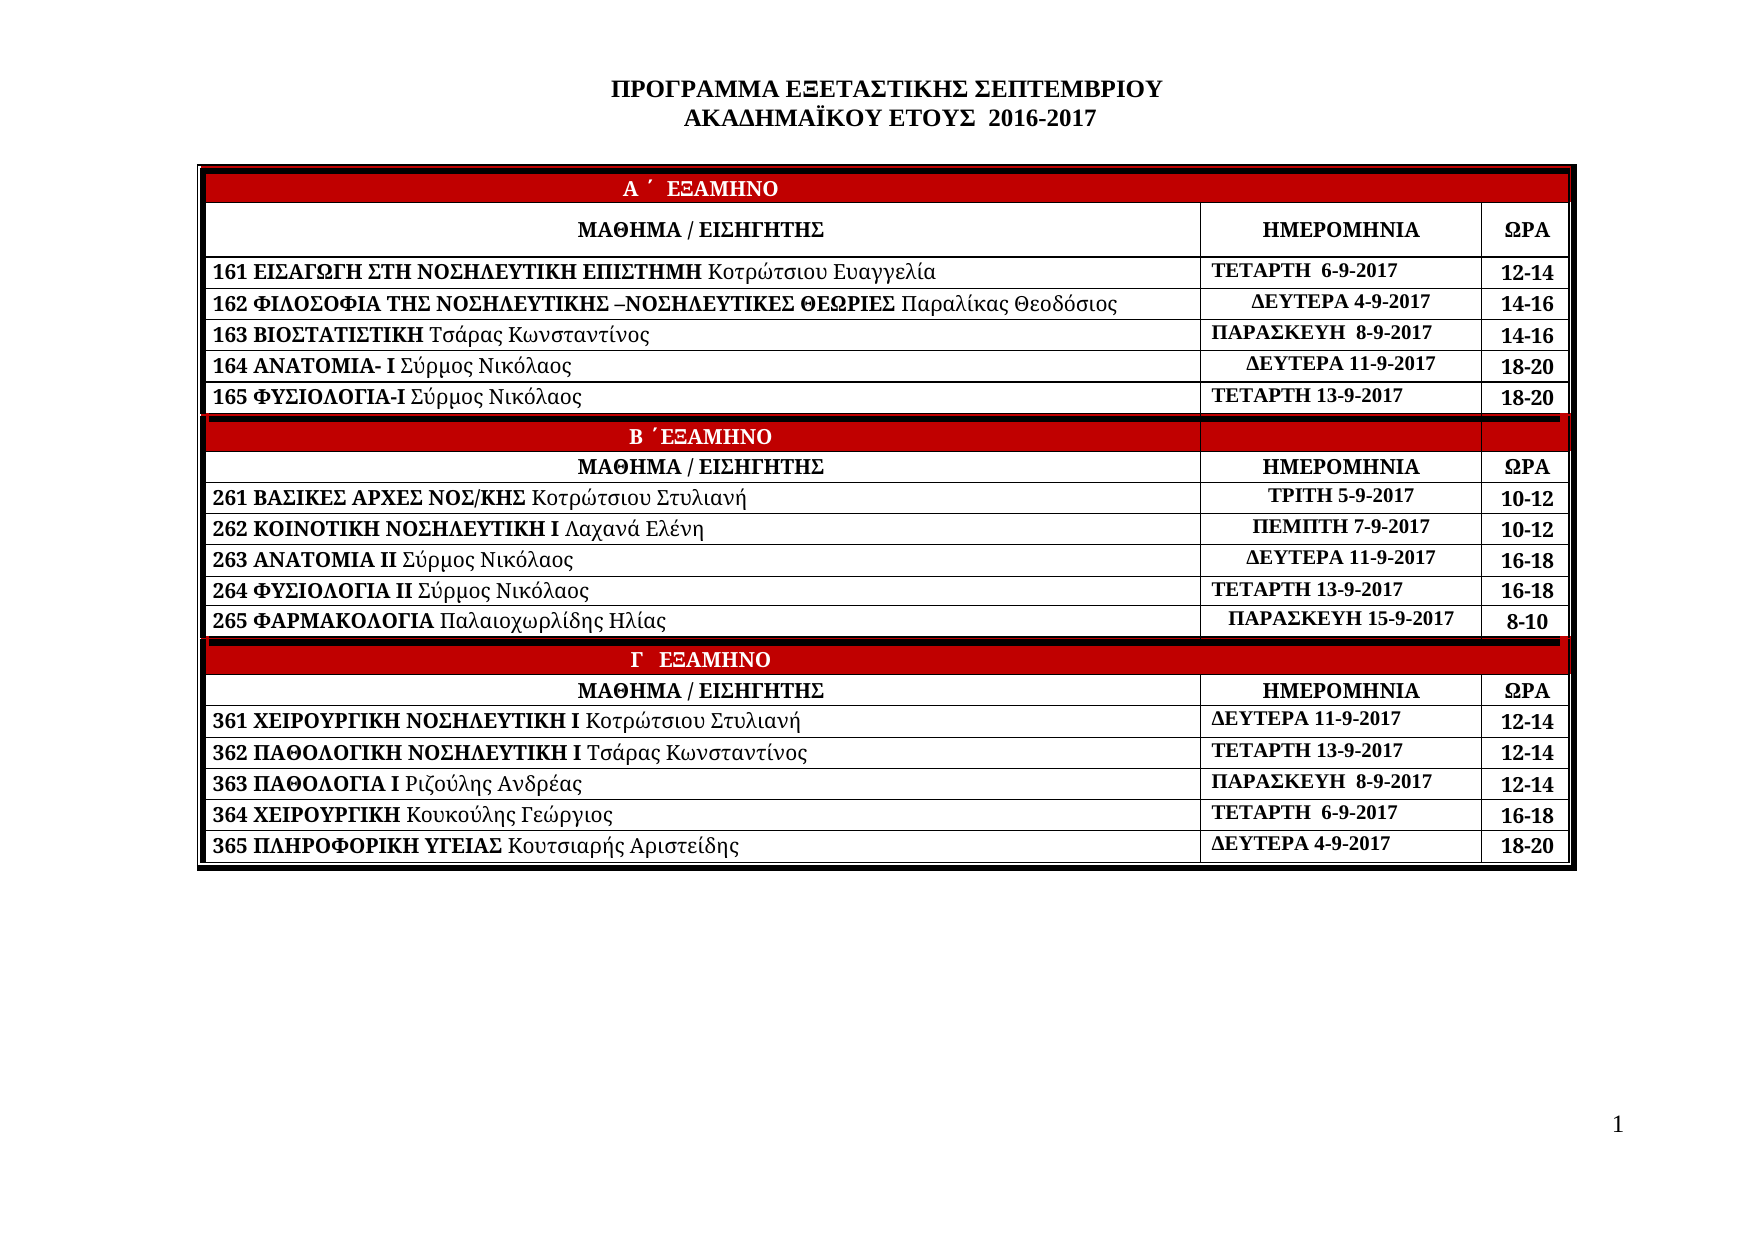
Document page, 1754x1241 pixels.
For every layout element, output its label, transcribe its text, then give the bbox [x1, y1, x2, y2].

table_cell 18-20 [1482, 831, 1568, 862]
table_cell ΔΕΥΤΕΡΑ 11-9-2017 [1201, 545, 1481, 576]
table_cell 261 ΒΑΣΙΚΕΣ ΑΡΧΕΣ ΝΟΣ/ΚΗΣ Κοτρώτσιου Στυλιανή [206, 483, 1200, 513]
table_cell Γ ΕΞΑΜΗΝΟ [201, 636, 1200, 674]
table_cell ΤΡΙΤΗ 5-9-2017 [1201, 483, 1481, 513]
table_cell ΗΜΕΡΟΜΗΝΙΑ [1201, 675, 1481, 705]
table_cell Β ΄ΕΞΑΜΗΝΟ [201, 413, 1200, 451]
table_cell 12-14 [1482, 706, 1568, 737]
table_cell 18-20 [1482, 351, 1568, 381]
table_cell [1482, 413, 1571, 451]
table_cell 163 ΒΙΟΣΤΑΤΙΣΤΙΚΗ Τσάρας Κωνσταντίνος [206, 320, 1200, 350]
table_cell TΕΤΑΡΤΗ 6-9-2017 [1201, 258, 1481, 288]
table_cell ΤΕΤΑΡΤΗ 13-9-2017 [1201, 738, 1481, 768]
table_cell 165 ΦΥΣΙΟΛΟΓΙΑ-Ι Σύρμος Νικόλαος [206, 383, 1200, 413]
table_cell TΕΤΑΡΤΗ 6-9-2017 [1201, 800, 1481, 830]
table_cell ΜΑΘΗΜΑ / ΕΙΣΗΓΗΤΗΣ [206, 452, 1200, 482]
table_cell ΗΜΕΡΟΜΗΝΙΑ [1201, 452, 1481, 482]
table_header [1200, 174, 1482, 202]
table_cell ΠΑΡΑΣΚΕΥΗ 15-9-2017 [1201, 606, 1481, 636]
table_header Α ΄ ΕΞΑΜΗΝΟ [206, 174, 1200, 202]
table_cell ΠΕΜΠΤΗ 7-9-2017 [1201, 514, 1481, 544]
table_cell 16-18 [1482, 577, 1568, 605]
table_cell 264 ΦΥΣΙΟΛΟΓΙΑ ΙΙ Σύρμος Νικόλαος [206, 577, 1200, 605]
table_cell 14-16 [1482, 289, 1568, 319]
table_cell ΠΑΡΑΣΚΕΥΗ 8-9-2017 [1201, 769, 1481, 799]
table_cell ΜΑΘΗΜΑ / ΕΙΣΗΓΗΤΗΣ [206, 675, 1200, 705]
table_cell 12-14 [1482, 258, 1568, 288]
table_cell 162 ΦΙΛΟΣΟΦΙΑ ΤΗΣ ΝΟΣΗΛΕΥΤΙΚΗΣ –ΝΟΣΗΛΕΥΤΙΚΕΣ ΘΕΩΡΙΕΣ Παραλίκας Θεοδόσιος [206, 289, 1200, 319]
table_cell 16-18 [1482, 800, 1568, 830]
table_cell ΔΕΥΤΕΡΑ 11-9-2017 [1201, 706, 1481, 737]
table_cell ΜΑΘΗΜΑ / ΕΙΣΗΓΗΤΗΣ [206, 203, 1200, 256]
table_cell 364 ΧΕΙΡΟΥΡΓΙΚΗ Κουκούλης Γεώργιος [206, 800, 1200, 830]
table_cell 265 ΦΑΡΜΑΚΟΛΟΓΙΑ Παλαιοχωρλίδης Ηλίας [206, 606, 1200, 636]
table_cell [1482, 636, 1571, 674]
table_cell 14-16 [1482, 320, 1568, 350]
table_cell 12-14 [1482, 769, 1568, 799]
table_cell [1200, 646, 1482, 674]
table_cell 164 ΑΝΑΤΟΜΙΑ- Ι Σύρμος Νικόλαος [206, 351, 1200, 381]
table_cell [1201, 422, 1481, 451]
table_cell ΔΕΥΤΕΡΑ 4-9-2017 [1201, 289, 1481, 319]
table_cell ΤΕΤΑΡΤΗ 13-9-2017 [1201, 383, 1481, 413]
table_cell 8-10 [1482, 606, 1568, 636]
table_cell ΤΕΤΑΡΤΗ 13-9-2017 [1201, 577, 1481, 605]
table_cell ΩΡΑ [1482, 675, 1568, 705]
table_cell 362 ΠΑΘΟΛΟΓΙΚΗ ΝΟΣΗΛΕΥΤΙΚΗ Ι Τσάρας Κωνσταντίνος [206, 738, 1200, 768]
table_cell 10-12 [1482, 514, 1568, 544]
table_cell 363 ΠΑΘΟΛΟΓΙΑ Ι Ριζούλης Aνδρέας [206, 769, 1200, 799]
table_cell 12-14 [1482, 738, 1568, 768]
table_cell ΩΡΑ [1482, 452, 1568, 482]
table_cell 18-20 [1482, 383, 1568, 413]
table_cell 16-18 [1482, 545, 1568, 576]
table_cell 262 ΚΟΙΝΟΤΙΚΗ ΝΟΣΗΛΕΥΤΙΚΗ Ι Λαχανά Ελένη [206, 514, 1200, 544]
table_cell 361 ΧΕΙΡΟΥΡΓΙΚΗ ΝΟΣΗΛΕΥΤΙΚΗ Ι Κοτρώτσιου Στυλιανή [206, 706, 1200, 737]
table_cell ΗΜΕΡΟΜΗΝΙΑ [1201, 203, 1481, 256]
table_cell ΠΑΡΑΣΚΕΥΗ 8-9-2017 [1201, 320, 1481, 350]
table_cell ΔΕΥΤΕΡΑ 11-9-2017 [1201, 351, 1481, 381]
table_cell 10-12 [1482, 483, 1568, 513]
table_header [1482, 174, 1568, 202]
table_cell 161 ΕΙΣΑΓΩΓΗ ΣΤΗ ΝΟΣΗΛΕΥΤΙΚΗ ΕΠΙΣΤΗΜΗ Κοτρώτσιου Ευαγγελία [206, 258, 1200, 288]
table_cell 365 ΠΛΗΡΟΦΟΡΙΚΗ ΥΓΕΙΑΣ Κουτσιαρής Αριστείδης [206, 831, 1200, 862]
table_cell ΔΕΥΤΕΡΑ 4-9-2017 [1201, 831, 1481, 862]
table_cell ΩΡΑ [1482, 203, 1568, 256]
table_cell 263 ΑΝΑΤΟΜΙΑ ΙΙ Σύρμος Νικόλαος [206, 545, 1200, 576]
